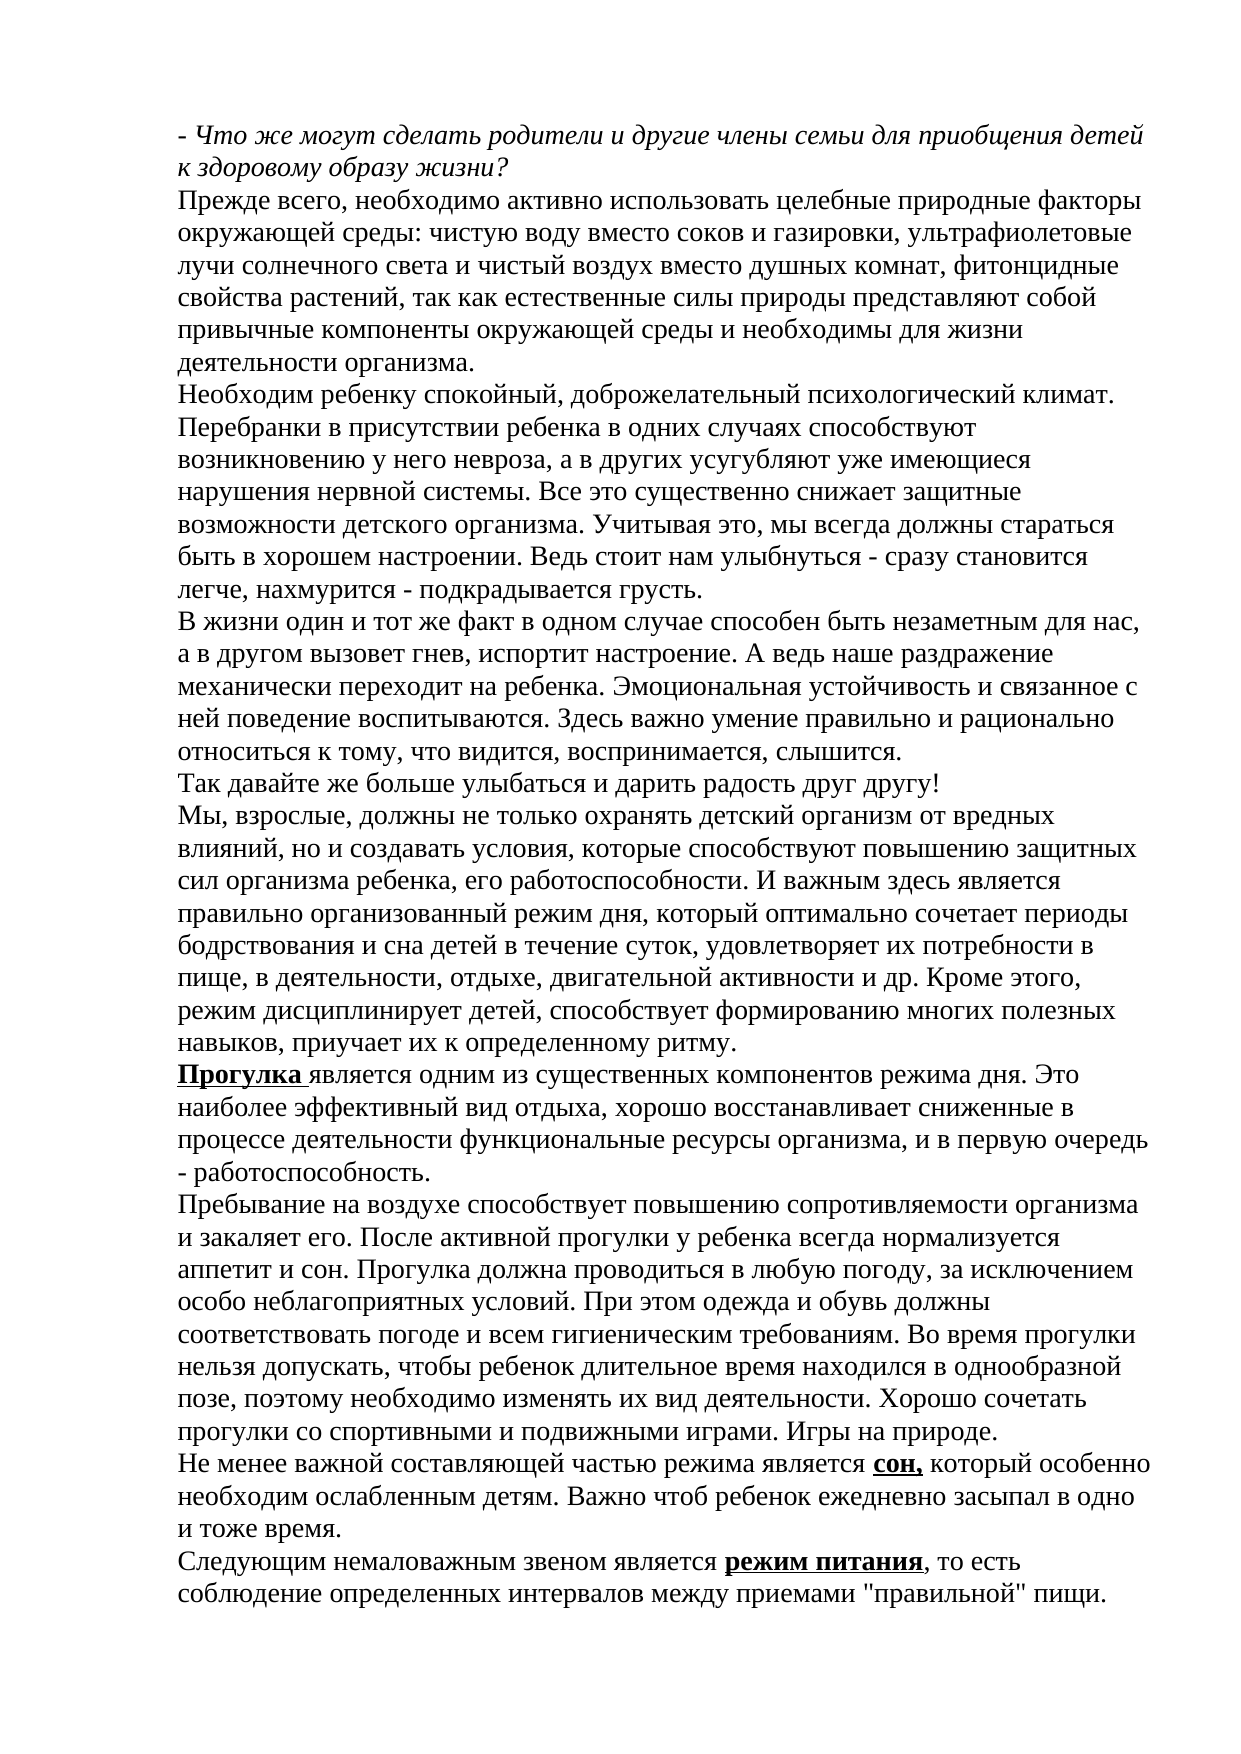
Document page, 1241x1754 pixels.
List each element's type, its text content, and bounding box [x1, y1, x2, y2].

text Прогулка является одним из существенных компонентов режима дня. Это наиболее эффективный вид отдыха, хорошо восстанавливает сниженные в процессе деятельности функциональные ресурсы организма, и в первую очередь - работоспособность. [177, 1058, 1152, 1187]
text В жизни один и тот же факт в одном случае способен быть незаметным для нас, а в другом вызовет гнев, испортит настроение. А ведь наше раздражение механически переходит на ребенка. Эмоциональная устойчивость и связанное с ней поведение воспитываются. Здесь важно умение правильно и рационально относиться к тому, что видится, воспринимается, слышится. [177, 604, 1152, 766]
text Пребывание на воздухе способствует повышению сопротивляемости организма и закаляет его. После активной прогулки у ребенка всегда нормализуется аппетит и сон. Прогулка должна проводиться в любую погоду, за исключением особо неблагоприятных условий. При этом одежда и обувь должны соответствовать погоде и всем гигиеническим требованиям. Во время прогулки нельзя допускать, чтобы ребенок длительное время находился в однообразной позе, поэтому необходимо изменять их вид деятельности. Хорошо сочетать прогулки со спортивными и подвижными играми. Игры на природе. [177, 1187, 1152, 1446]
text Так давайте же больше улыбаться и дарить радость друг другу! [177, 766, 1152, 798]
text - Что же могут сделать родители и другие члены семьи для приобщения детей к здоровому образу жизни? [177, 118, 1152, 183]
text Не менее важной составляющей частью режима является сон, который особенно необходим ослабленным детям. Важно чтоб ребенок ежедневно засыпал в одно и тоже время. [177, 1446, 1152, 1543]
text Прежде всего, необходимо активно использовать целебные природные факторы окружающей среды: чистую воду вместо соков и газировки, ультрафиолетовые лучи солнечного света и чистый воздух вместо душных комнат, фитонцидные свойства растений, так как естественные силы природы представляют собой привычные компоненты окружающей среды и необходимы для жизни деятельности организма. [177, 183, 1152, 377]
text Необходим ребенку спокойный, доброжелательный психологический климат. Перебранки в присутствии ребенка в одних случаях способствуют возникновению у него невроза, а в других усугубляют уже имеющиеся нарушения нервной системы. Все это существенно снижает защитные возможности детского организма. Учитывая это, мы всегда должны стараться быть в хорошем настроении. Ведь стоит нам улыбнуться - сразу становится легче, нахмурится - подкрадывается грусть. [177, 377, 1152, 604]
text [177, 1543, 1152, 1608]
text Мы, взрослые, должны не только охранять детский организм от вредных влияний, но и создавать условия, которые способствуют повышению защитных сил организма ребенка, его работоспособности. И важным здесь является правильно организованный режим дня, который оптимально сочетает периоды бодрствования и сна детей в течение суток, удовлетворяет их потребности в пище, в деятельности, отдыхе, двигательной активности и др. Кроме этого, режим дисциплинирует детей, способствует формированию многих полезных навыков, приучает их к определенному ритму. [177, 798, 1152, 1058]
